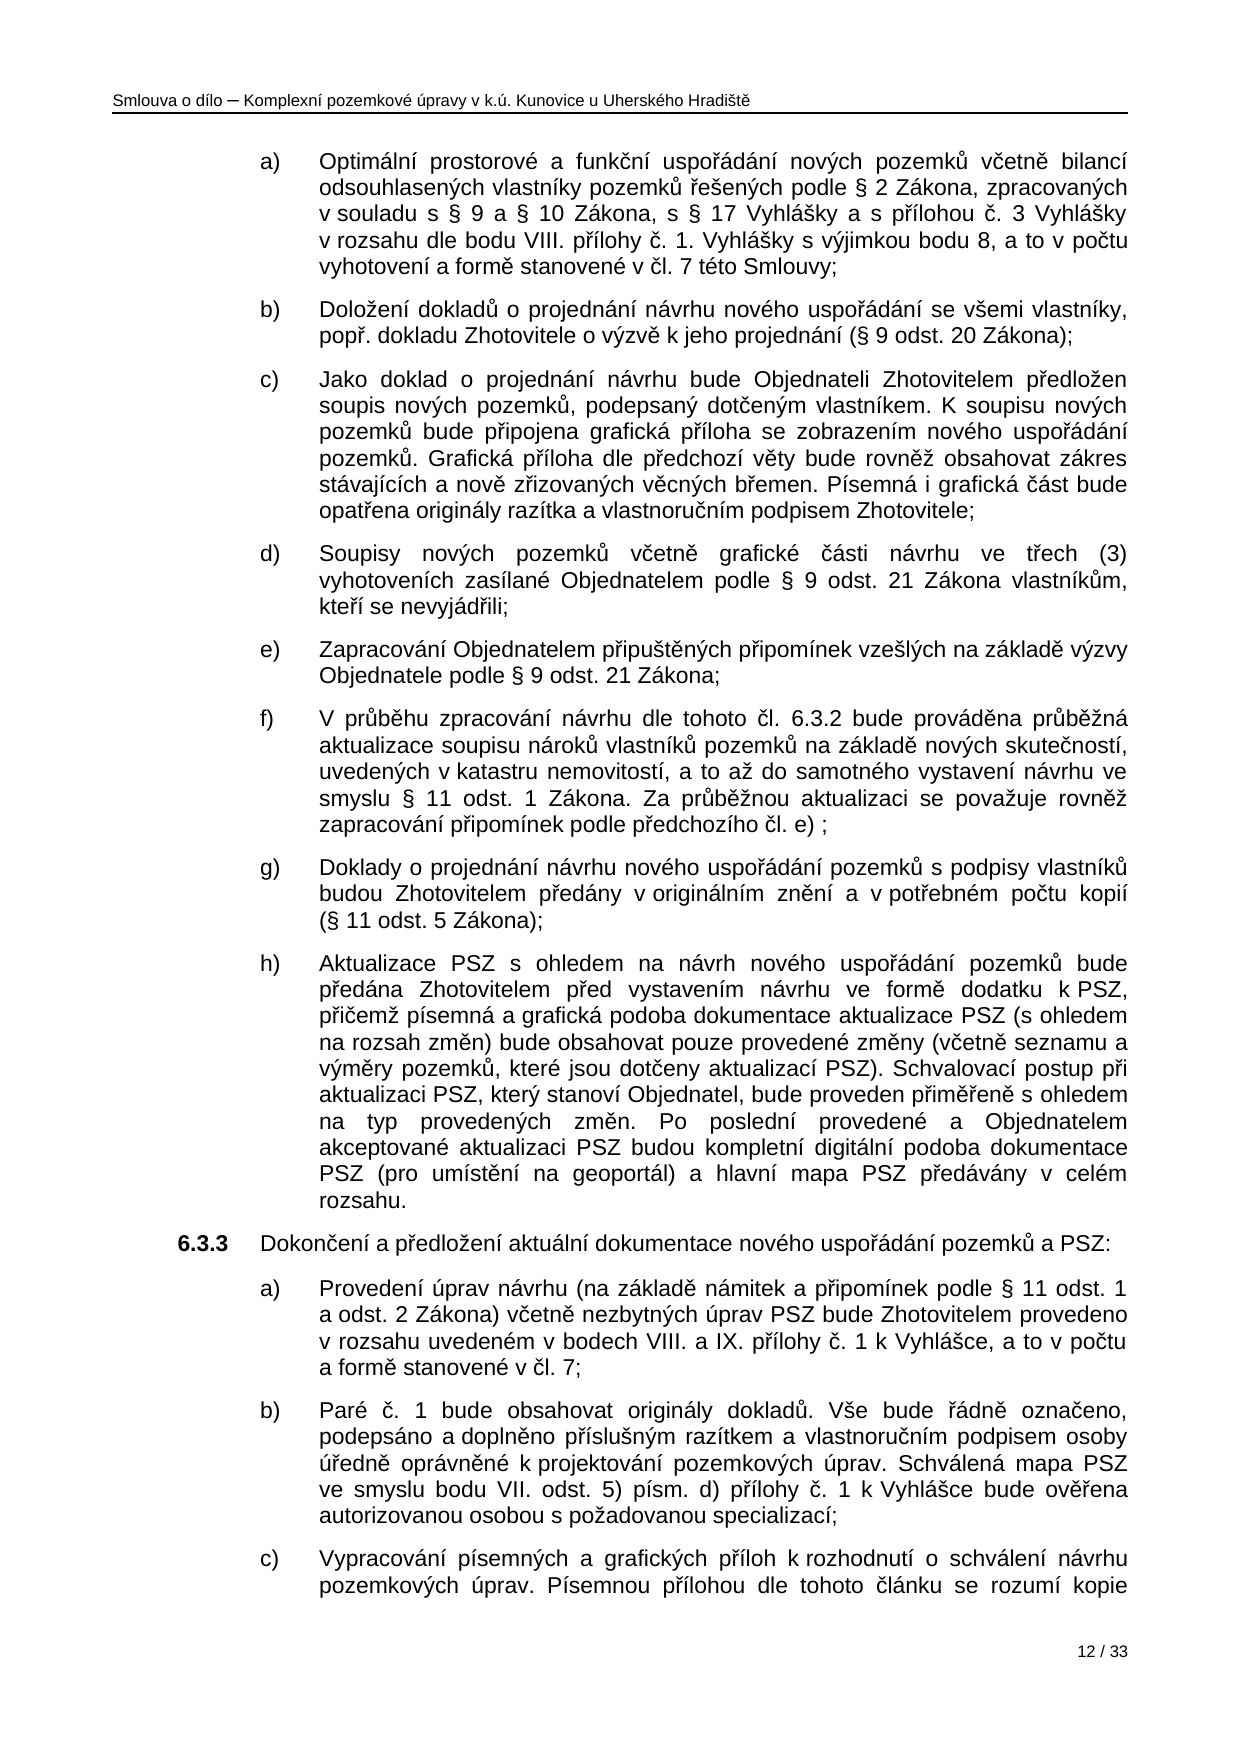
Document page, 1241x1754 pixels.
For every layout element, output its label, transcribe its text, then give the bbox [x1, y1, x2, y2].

list Jako doklad o projednání návrhu bude Objednateli Zhotovitelem předložen soupis nových pozemků, podepsaný dotčeným vlastníkem. K soupisu nových pozemků bude připojena grafická příloha se zobrazením nového uspořádání pozemků. Grafická příloha dle předchozí věty bude rovněž obsahovat zákres stávajících a nově zřizovaných věcných břemen. Písemná i grafická část bude opatřena originály razítka a vlastnoručním podpisem Zhotovitele; [260, 366, 1128, 524]
text Dokončení a předložení aktuální dokumentace nového uspořádání pozemků a PSZ: [177, 1230, 1128, 1256]
list Optimální prostorové a funkční uspořádání nových pozemků včetně bilancí odsouhlasených vlastníky pozemků řešených podle § 2 Zákona, zpracovaných v souladu s § 9 a § 10 Zákona, s § 17 Vyhlášky a s přílohou č. 3 Vyhlášky v rozsahu dle bodu VIII. přílohy č. 1. Vyhlášky s výjimkou bodu 8, a to v počtu vyhotovení a formě stanovené v čl. 7 této Smlouvy; [260, 148, 1128, 279]
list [260, 1545, 1128, 1598]
list Doklady o projednání návrhu nového uspořádání pozemků s podpisy vlastníků budou Zhotovitelem předány v originálním znění a v potřebném počtu kopií (§ 11 odst. 5 Zákona); [260, 854, 1128, 933]
list Aktualizace PSZ s ohledem na návrh nového uspořádání pozemků bude předána Zhotovitelem před vystavením návrhu ve formě dodatku k PSZ, přičemž písemná a grafická podoba dokumentace aktualizace PSZ (s ohledem na rozsah změn) bude obsahovat pouze provedené změny (včetně seznamu a výměry pozemků, které jsou dotčeny aktualizací PSZ). Schvalovací postup při aktualizaci PSZ, který stanoví Objednatel, bude proveden přiměřeně s ohledem na typ provedených změn. Po poslední provedené a Objednatelem akceptované aktualizaci PSZ budou kompletní digitální podoba dokumentace PSZ (pro umístění na geoportál) a hlavní mapa PSZ předávány v celém rozsahu. [260, 949, 1128, 1213]
list Zapracování Objednatelem připuštěných připomínek vzešlých na základě výzvy Objednatele podle § 9 odst. 21 Zákona; [260, 636, 1128, 689]
list Soupisy nových pozemků včetně grafické části návrhu ve třech (3) vyhotoveních zasílané Objednatelem podle § 9 odst. 21 Zákona vlastníkům, kteří se nevyjádřili; [260, 540, 1128, 619]
list V průběhu zpracování návrhu dle tohoto čl. 6.3.2 bude prováděna průběžná aktualizace soupisu nároků vlastníků pozemků na základě nových skutečností, uvedených v katastru nemovitostí, a to až do samotného vystavení návrhu ve smyslu § 11 odst. 1 Zákona. Za průběžnou aktualizaci se považuje rovněž zapracování připomínek podle předchozího čl. e) ; [260, 705, 1128, 837]
list Doložení dokladů o projednání návrhu nového uspořádání se všemi vlastníky, popř. dokladu Zhotovitele o výzvě k jeho projednání (§ 9 odst. 20 Zákona); [260, 296, 1128, 349]
list Provedení úprav návrhu (na základě námitek a připomínek podle § 11 odst. 1 a odst. 2 Zákona) včetně nezbytných úprav PSZ bude Zhotovitelem provedeno v rozsahu uvedeném v bodech VIII. a IX. přílohy č. 1 k Vyhlášce, a to v počtu a formě stanovené v čl. 7; [260, 1275, 1128, 1380]
list Paré č. 1 bude obsahovat originály dokladů. Vše bude řádně označeno, podepsáno a doplněno příslušným razítkem a vlastnoručním podpisem osoby úředně oprávněné k projektování pozemkových úprav. Schválená mapa PSZ ve smyslu bodu VII. odst. 5) písm. d) přílohy č. 1 k Vyhlášce bude ověřena autorizovanou osobou s požadovanou specializací; [260, 1397, 1128, 1529]
